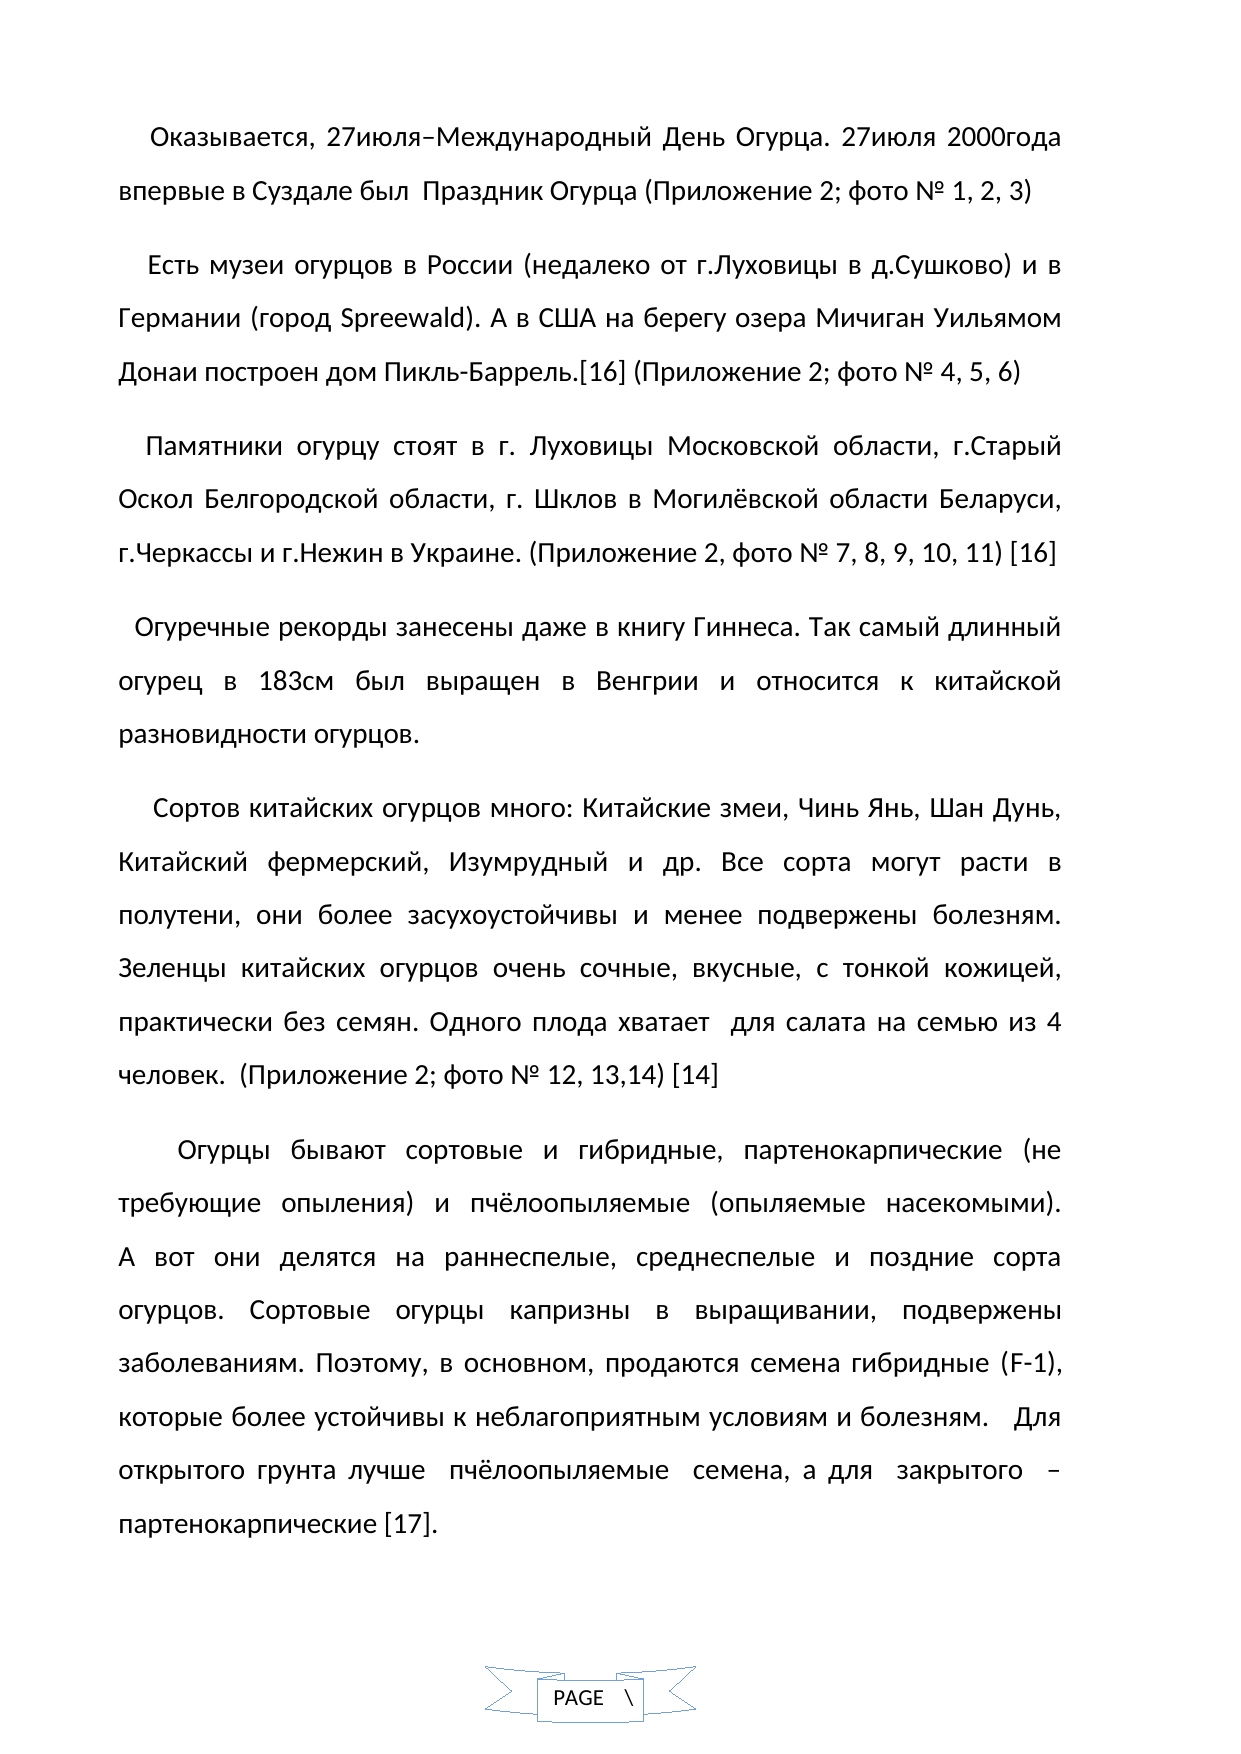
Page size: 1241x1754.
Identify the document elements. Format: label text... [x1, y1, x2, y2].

text Огурцы бывают сортовые и гибридные, партенокарпические (не требующие опыления) и пчёлоопыляемые (опыляемые насекомыми). А вот они делятся на раннеспелые, среднеспелые и поздние сорта огурцов. Сортовые огурцы капризны в выращивании, подвержены заболеваниям. Поэтому, в основном, продаются семена гибридные (F-1), которые более устойчивы к неблагоприятным условиям и болезням. Для открытого грунта лучше пчёлоопыляемые семена, а для закрытого – партенокарпические [17]. [118, 1131, 1063, 1540]
text Есть музеи огурцов в России (недалеко от г.Луховицы в д.Сушково) и в Германии (город Spreewald). А в США на берегу озера Мичиган Уильямом Донаи построен дом Пикль-Баррель.[16] (Приложение 2; фото № 4, 5, 6) [118, 246, 1063, 388]
text Памятники огурцу стоят в г. Луховицы Московской области, г.Старый Оскол Белгородской области, г. Шклов в Могилёвской области Беларуси, г.Черкассы и г.Нежин в Украине. (Приложение 2, фото № 7, 8, 9, 10, 11) [16] [118, 427, 1063, 569]
text Сортов китайских огурцов много: Китайские змеи, Чинь Янь, Шан Дунь, Китайский фермерский, Изумрудный и др. Все сорта могут расти в полутени, они более засухоустойчивы и менее подвержены болезням. Зеленцы китайских огурцов очень сочные, вкусные, с тонкой кожицей, практически без семян. Одного плода хватает для салата на семью из 4 человек. (Приложение 2; фото № 12, 13,14) [14] [118, 789, 1063, 1092]
text Огуречные рекорды занесены даже в книгу Гиннеса. Так самый длинный огурец в 183см был выращен в Венгрии и относится к китайской разновидности огурцов. [118, 608, 1063, 751]
text Оказывается, 27июля–Международный День Огурца. 27июля 2000года впервые в Суздале был Праздник Огурца (Приложение 2; фото № 1, 2, 3) [118, 118, 1063, 207]
